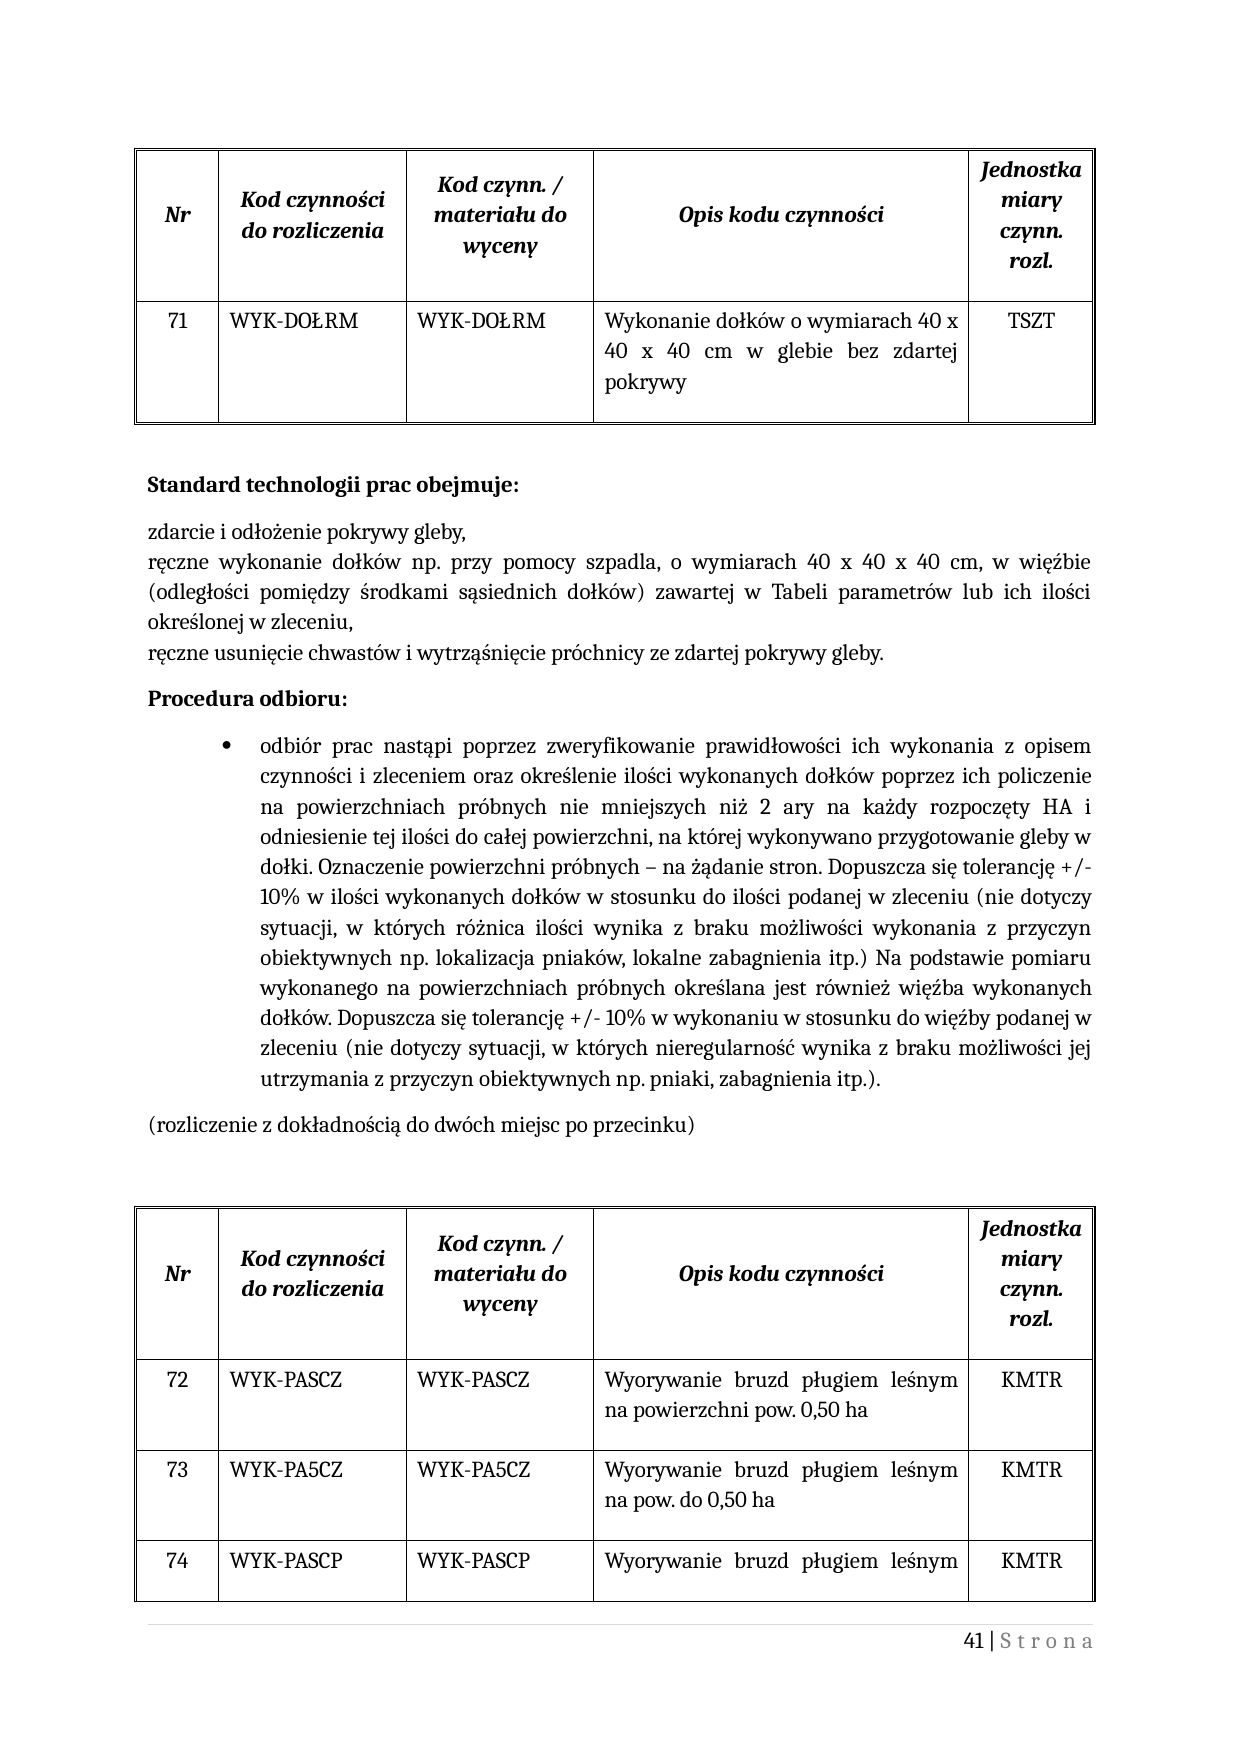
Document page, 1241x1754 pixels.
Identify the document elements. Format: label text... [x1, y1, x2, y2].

table_cell 74 [137, 1541, 218, 1601]
list odbiór prac nastąpi poprzez zweryfikowanie prawidłowości ich wykonania z opisem czynności i zleceniem oraz określenie ilości wykonanych dołków poprzez ich policzenie na powierzchniach próbnych nie mniejszych niż 2 ary na każdy rozpoczęty HA i odniesienie tej ilości do całej powierzchni, na której wykonywano przygotowanie gleby w dołki. Oznaczenie powierzchni próbnych – na żądanie stron. Dopuszcza się tolerancję +/- 10% w ilości wykonanych dołków w stosunku do ilości podanej w zleceniu (nie dotyczy sytuacji, w których różnica ilości wynika z braku możliwości wykonania z przyczyn obiektywnych np. lokalizacja pniaków, lokalne zabagnienia itp.) Na podstawie pomiaru wykonanego na powierzchniach próbnych określana jest również więźba wykonanych dołków. Dopuszcza się tolerancję +/- 10% w wykonaniu w stosunku do więźby podanej w zleceniu (nie dotyczy sytuacji, w których nieregularność wynika z braku możliwości jej utrzymania z przyczyn obiektywnych np. pniaki, zabagnienia itp.). [223, 733, 1093, 1092]
table_header Nr [137, 151, 218, 301]
table_header Jednostka miary czynn. rozl. [969, 1209, 1092, 1359]
list ręczne wykonanie dołków np. przy pomocy szpadla, o wymiarach 40 x 40 x 40 cm, w więźbie (odległości pomiędzy środkami sąsiednich dołków) zawartej w Tabeli parametrów lub ich ilości określonej w zleceniu, [148, 549, 1093, 635]
table_cell Wykonanie dołków o wymiarach 40 x 40 x 40 cm w glebie bez zdartej pokrywy [594, 302, 968, 422]
table_cell WYK-PASCP [407, 1541, 593, 1601]
table_cell WYK-DOŁRM [219, 302, 406, 422]
table_cell WYK-PASCZ [407, 1360, 593, 1450]
table_header Opis kodu czynności [594, 151, 968, 301]
table_header Nr [137, 1209, 218, 1359]
table_cell Wyorywanie bruzd pługiem leśnym na powierzchni pow. 0,50 ha [594, 1360, 968, 1450]
table_cell WYK-DOŁRM [407, 302, 593, 422]
text (rozliczenie z dokładnością do dwóch miejsc po przecinku) [148, 1112, 1093, 1138]
list zdarcie i odłożenie pokrywy gleby, [148, 518, 1093, 545]
table_cell WYK-PA5CZ [219, 1451, 406, 1540]
table_cell KMTR [969, 1360, 1092, 1450]
table_cell WYK-PASCP [219, 1541, 406, 1601]
table_cell 73 [137, 1451, 218, 1540]
table_cell KMTR [969, 1451, 1092, 1540]
table_cell Wyorywanie bruzd pługiem leśnym na pow. do 0,50 ha [594, 1451, 968, 1540]
table_cell 72 [137, 1360, 218, 1450]
list ręczne usunięcie chwastów i wytrząśnięcie próchnicy ze zdartej pokrywy gleby. [148, 639, 1093, 666]
table_header Kod czynności do rozliczenia [219, 1209, 406, 1359]
table_header Kod czynn. / materiału do wyceny [407, 151, 593, 301]
table_cell KMTR [969, 1541, 1092, 1601]
table_cell WYK-PA5CZ [407, 1451, 593, 1540]
table_header Opis kodu czynności [594, 1209, 968, 1359]
table_cell TSZT [969, 302, 1092, 422]
table_header Kod czynności do rozliczenia [219, 151, 406, 301]
table_cell 71 [137, 302, 218, 422]
table_header Jednostka miary czynn. rozl. [969, 151, 1092, 301]
text Standard technologii prac obejmuje: [148, 472, 1093, 498]
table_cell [594, 1541, 968, 1601]
table_header Kod czynn. / materiału do wyceny [407, 1209, 593, 1359]
table_cell WYK-PASCZ [219, 1360, 406, 1450]
text Procedura odbioru: [148, 686, 1093, 712]
